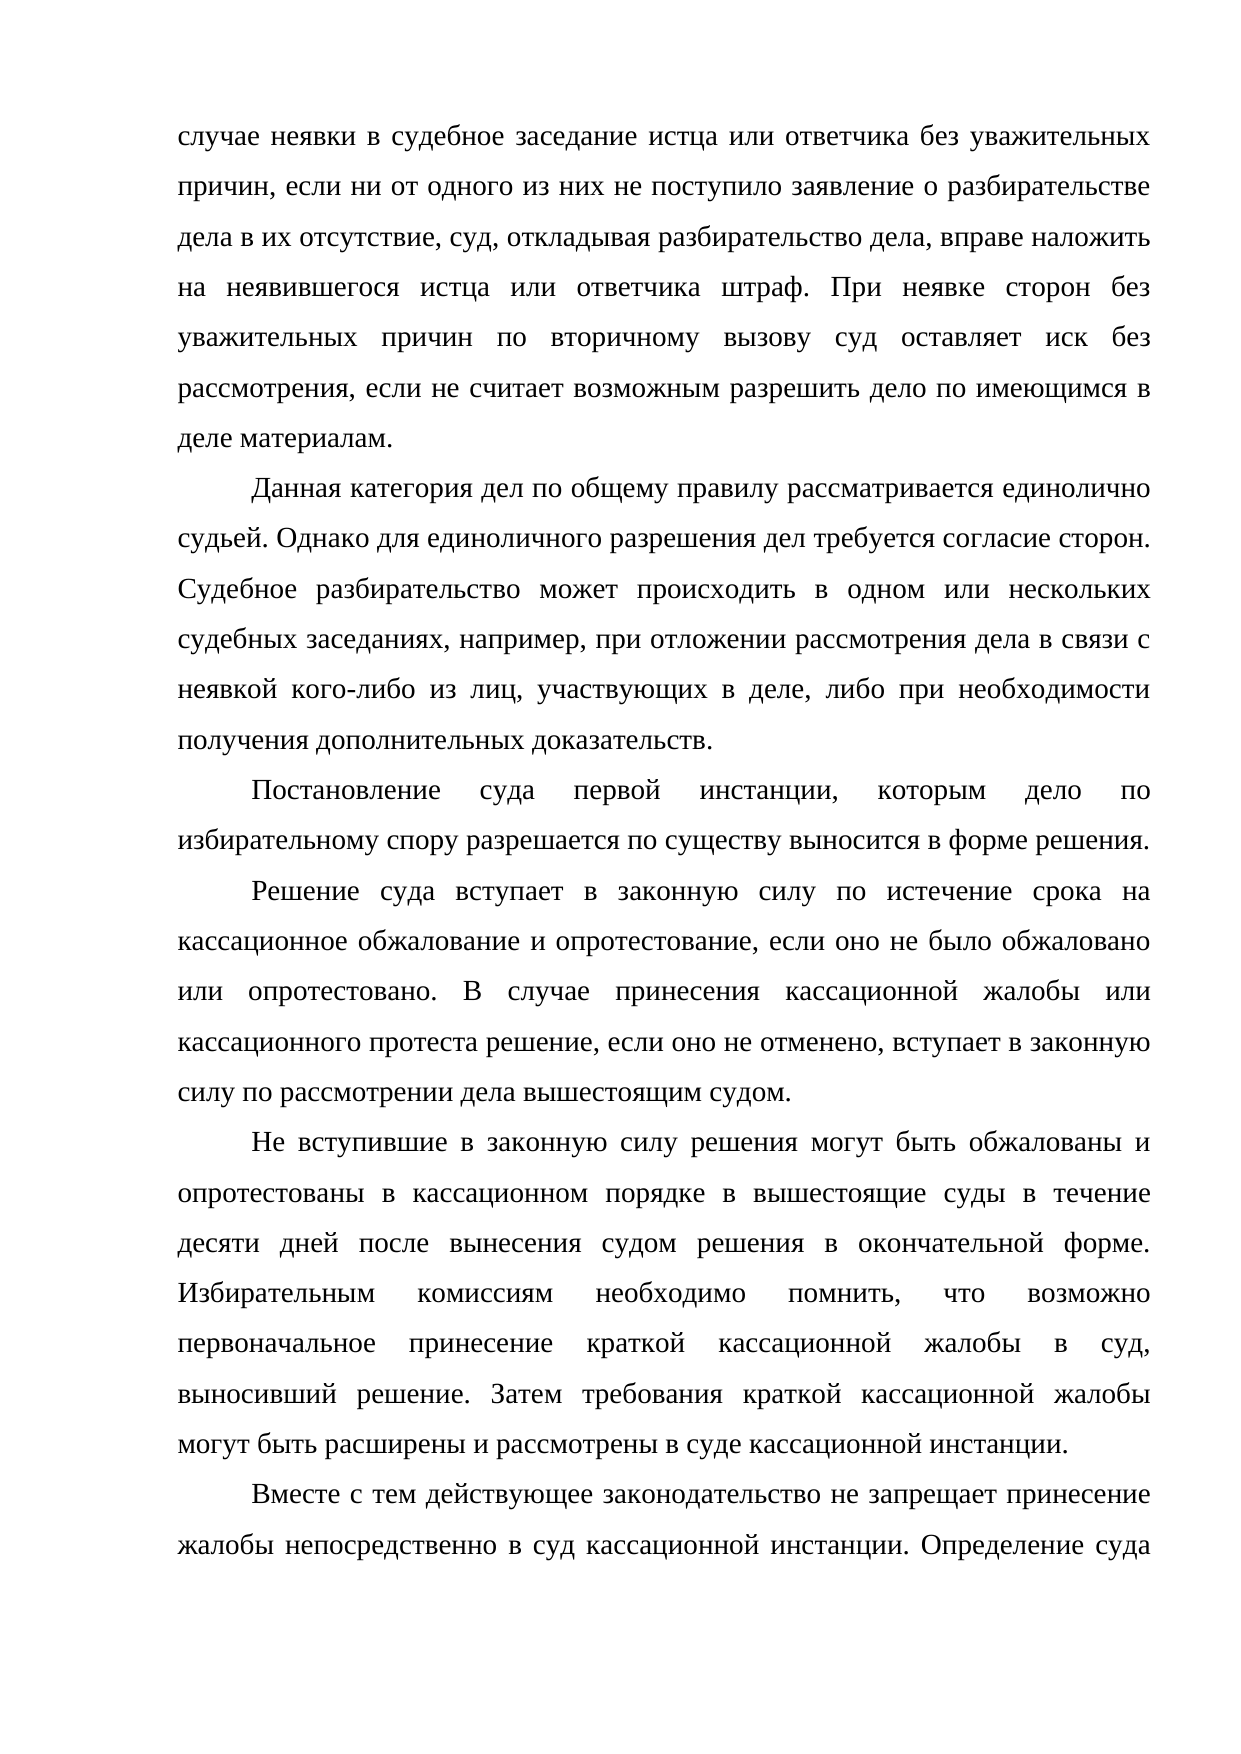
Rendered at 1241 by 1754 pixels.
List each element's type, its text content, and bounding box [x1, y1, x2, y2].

text Постановление суда первой инстанции, которым дело по избирательному спору разрешается по существу выносится в форме решения. [177, 772, 1152, 856]
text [177, 1477, 1152, 1560]
text Данная категория дел по общему правилу рассматривается единолично судьей. Однако для единоличного разрешения дел требуется согласие сторон. Судебное разбирательство может происходить в одном или нескольких судебных заседаниях, например, при отложении рассмотрения дела в связи с неявкой кого-либо из лиц, участвующих в деле, либо при необходимости получения дополнительных доказательств. [177, 470, 1152, 755]
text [177, 118, 1152, 453]
text Решение суда вступает в законную силу по истечение срока на кассационное обжалование и опротестование, если оно не было обжаловано или опротестовано. В случае принесения кассационной жалобы или кассационного протеста решение, если оно не отменено, вступает в законную силу по рассмотрении дела вышестоящим судом. [177, 873, 1152, 1108]
text Не вступившие в законную силу решения могут быть обжалованы и опротестованы в кассационном порядке в вышестоящие суды в течение десяти дней после вынесения судом решения в окончательной форме. Избирательным комиссиям необходимо помнить, что возможно первоначальное принесение краткой кассационной жалобы в суд, выносивший решение. Затем требования краткой кассационной жалобы могут быть расширены и рассмотрены в суде кассационной инстанции. [177, 1124, 1152, 1460]
